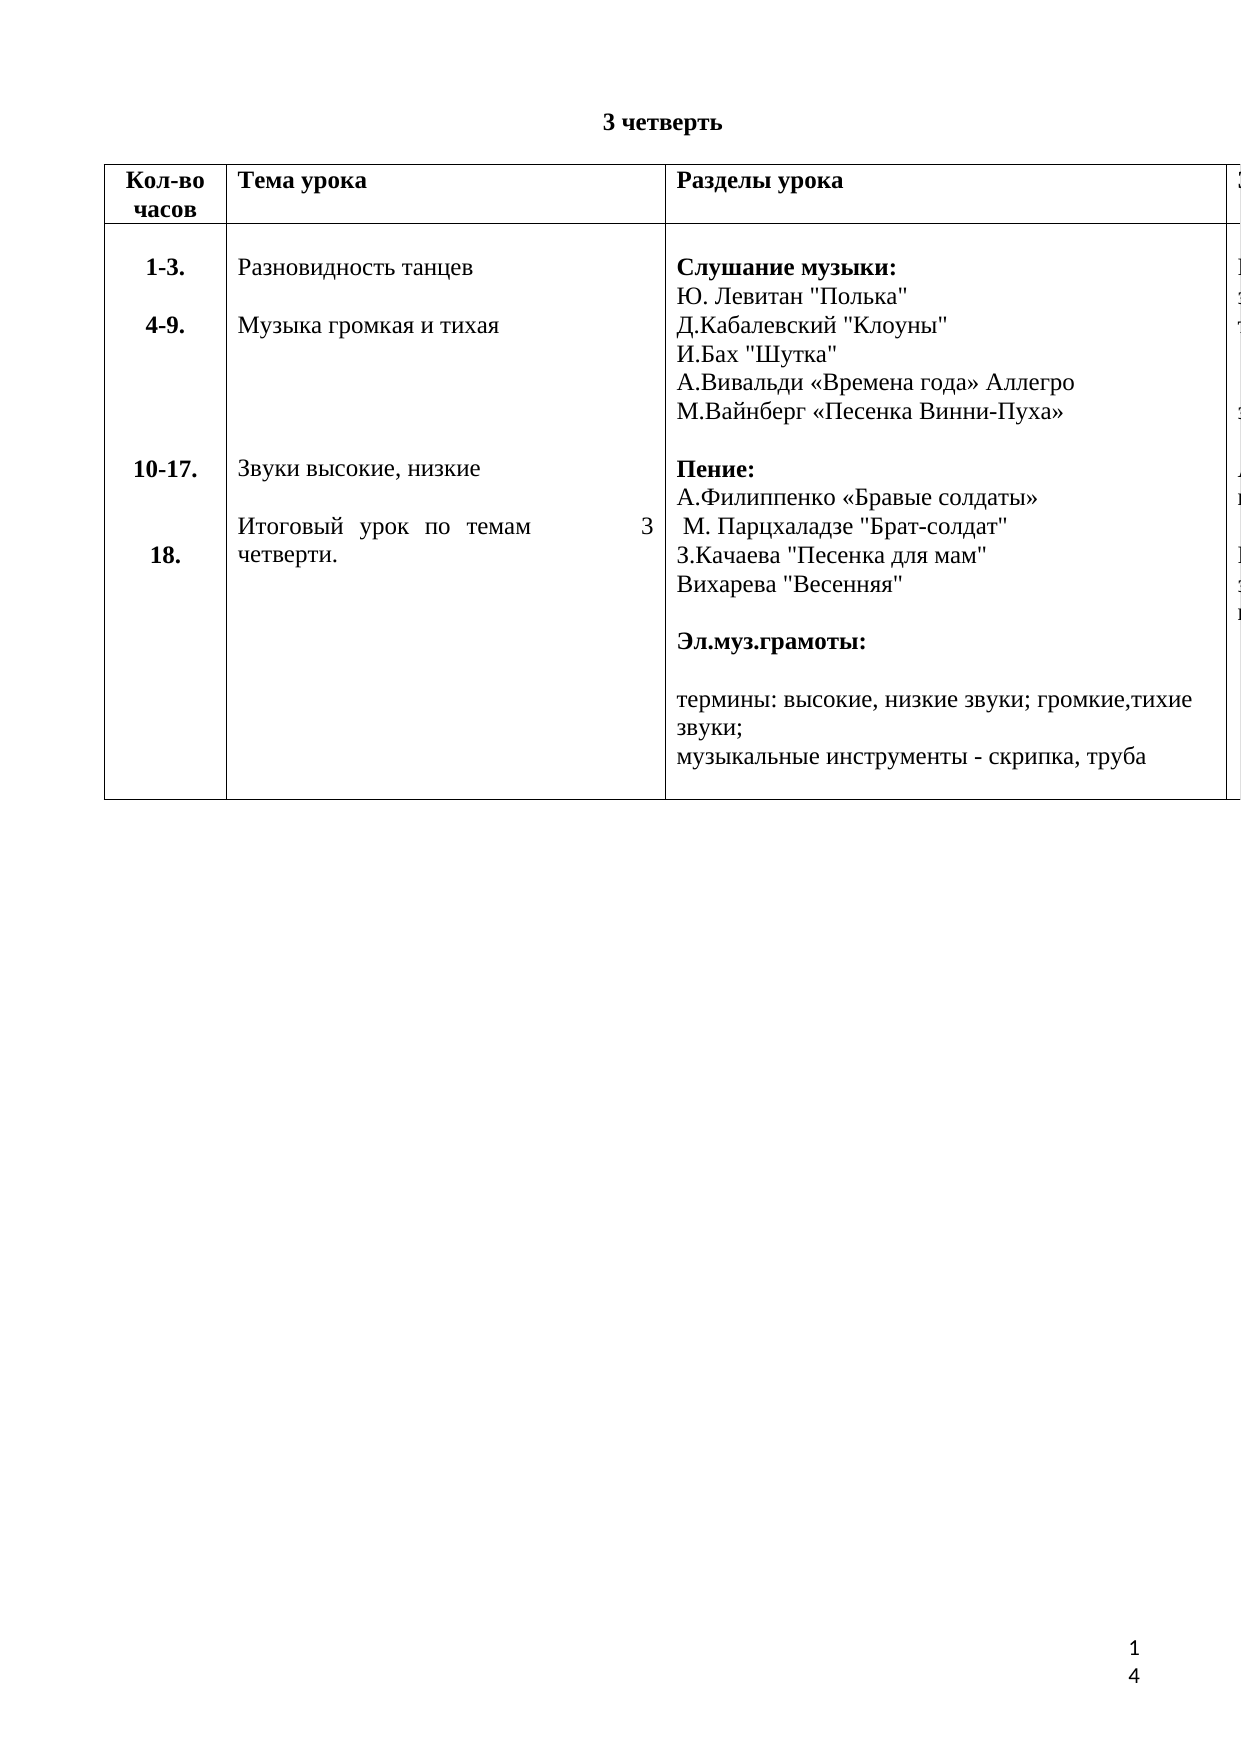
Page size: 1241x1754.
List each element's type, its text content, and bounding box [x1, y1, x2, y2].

table_cell Слушание музыки: Ю. Левитан "Полька" Д.Кабалевский "Клоуны" И.Бах "Шутка" А.Вивальди «Времена года» Аллегро М.Вайнберг «Песенка Винни-Пуха» Пение: А.Филиппенко «Бравые солдаты» М. Парцхаладзе "Брат-солдат" З.Качаева "Песенка для мам" Вихарева "Весенняя" Эл.муз.грамоты: термины: высокие, низкие звуки; громкие,тихие звуки; музыкальные инструменты - скрипка, труба [666, 224, 1226, 799]
table_header Тема урока [227, 165, 665, 223]
table_header Разделы урока [666, 165, 1226, 223]
table_header Задачи урока [1227, 165, 1240, 223]
table_cell 1-3. 4-9. 10-17. 18. [105, 224, 226, 799]
text 3 четверть [163, 107, 1162, 135]
table_cell Разновидность танцев Музыка громкая и тихая Звуки высокие, низкие Итоговый урок по темам 3 четверти. [227, 224, 665, 799]
table_header Кол-во часов [105, 165, 226, 223]
